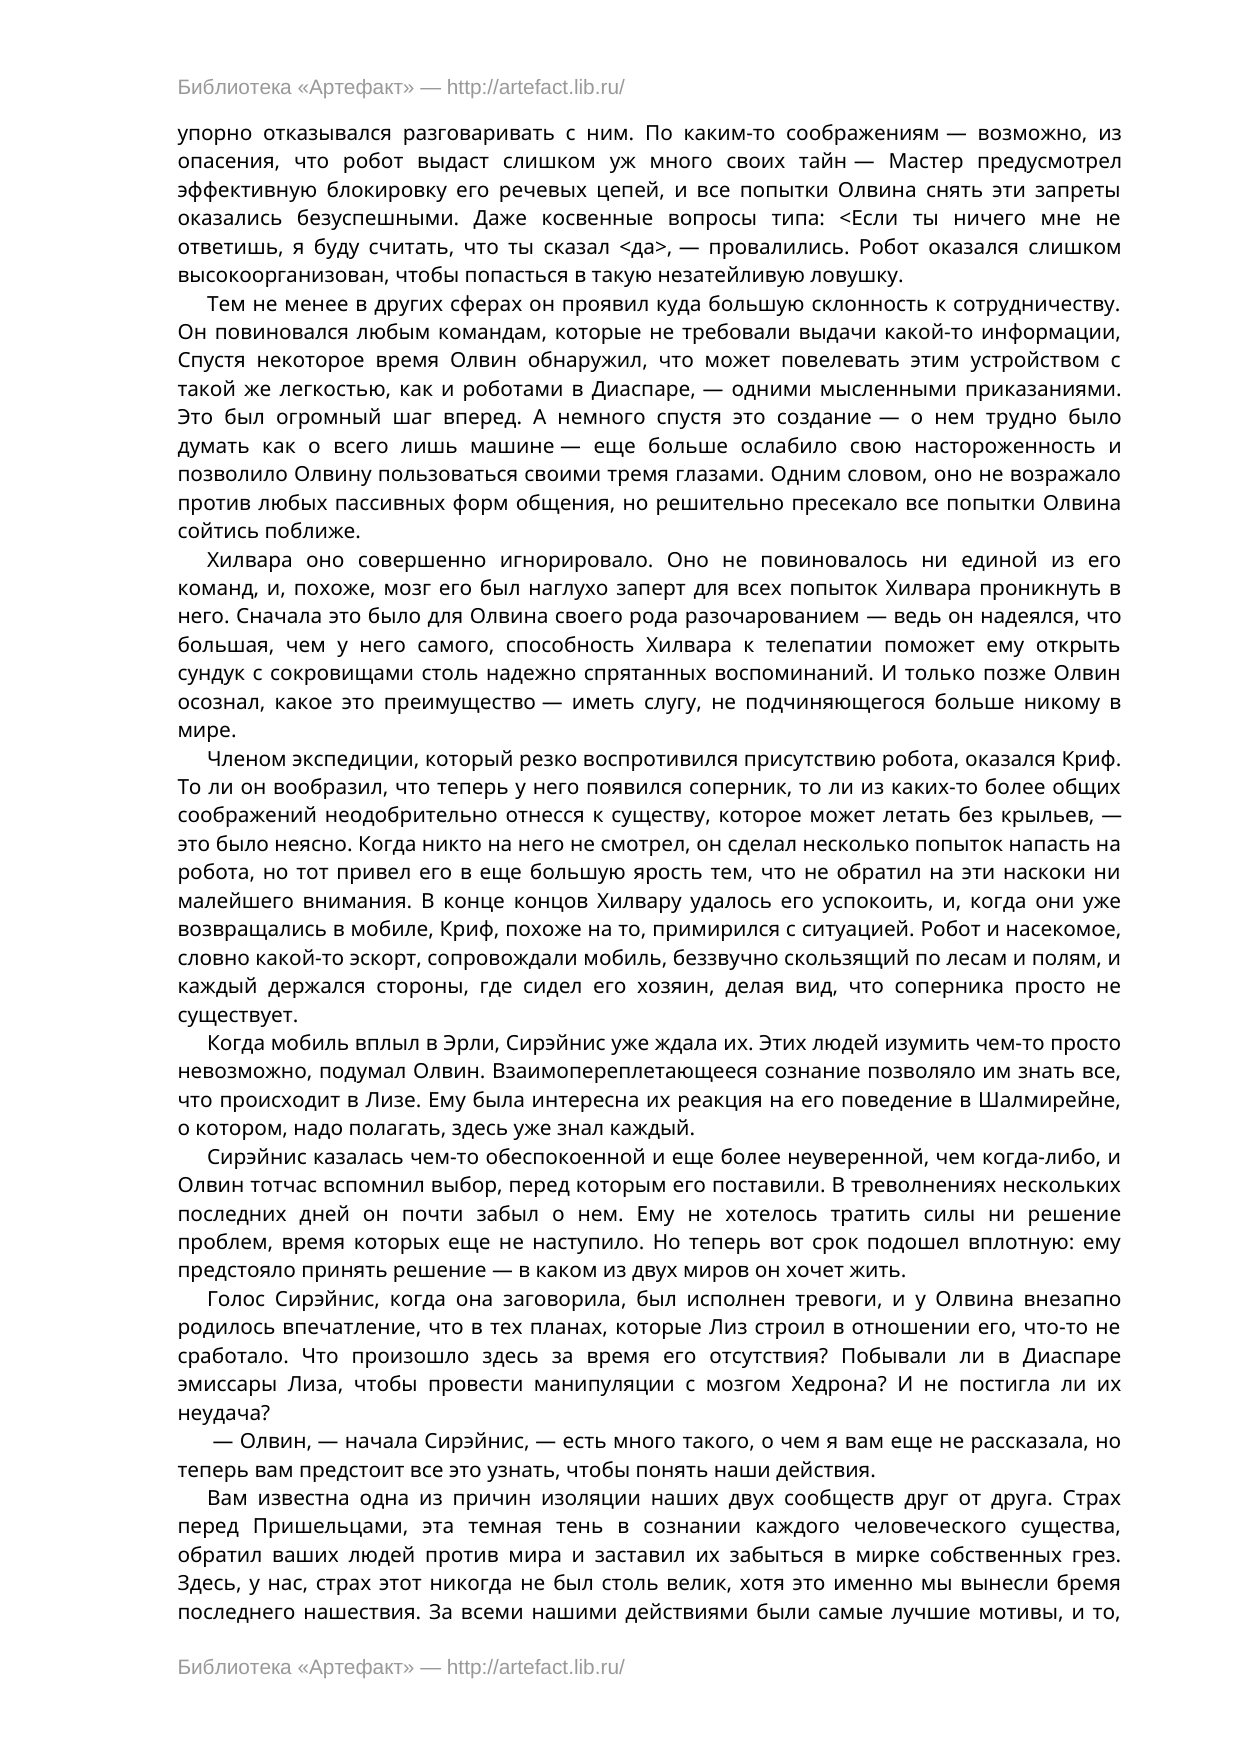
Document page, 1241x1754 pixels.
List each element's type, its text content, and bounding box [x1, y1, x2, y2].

text — Олвин, — начала Сирэйнис, — есть много такого, о чем я вам еще не рассказала, но теперь вам предстоит все это узнать, чтобы понять наши действия. [177, 1426, 1122, 1483]
text Хилвара оно совершенно игнорировало. Оно не повиновалось ни единой из его команд, и, похоже, мозг его был наглухо заперт для всех попыток Хилвара проникнуть в него. Сначала это было для Олвина своего рода разочарованием — ведь он надеялся, что большая, чем у него самого, способность Хилвара к телепатии поможет ему открыть сундук с сокровищами столь надежно спрятанных воспоминаний. И только позже Олвин осознал, какое это преимущество — иметь слугу, не подчиняющегося больше никому в мире. [177, 545, 1122, 744]
text Тем не менее в других сферах он проявил куда большую склонность к сотрудничеству. Он повиновался любым командам, которые не требовали выдачи какой-то информации, Спустя некоторое время Олвин обнаружил, что может повелевать этим устройством с такой же легкостью, как и роботами в Диаспаре, — одними мысленными приказаниями. Это был огромный шаг вперед. А немного спустя это создание — о нем трудно было думать как о всего лишь машине — еще больше ослабило свою настороженность и позволило Олвину пользоваться своими тремя глазами. Одним словом, оно не возражало против любых пассивных форм общения, но решительно пресекало все попытки Олвина сойтись поближе. [177, 289, 1122, 545]
text Сирэйнис казалась чем-то обеспокоенной и еще более неуверенной, чем когда-либо, и Олвин тотчас вспомнил выбор, перед которым его поставили. В треволнениях нескольких последних дней он почти забыл о нем. Ему не хотелось тратить силы ни решение проблем, время которых еще не наступило. Но теперь вот срок подошел вплотную: ему предстояло принять решение — в каком из двух миров он хочет жить. [177, 1142, 1122, 1284]
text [177, 118, 1122, 289]
text Голос Сирэйнис, когда она заговорила, был исполнен тревоги, и у Олвина внезапно родилось впечатление, что в тех планах, которые Лиз строил в отношении его, что-то не сработало. Что произошло здесь за время его отсутствия? Побывали ли в Диаспаре эмиссары Лиза, чтобы провести манипуляции с мозгом Хедрона? И не постигла ли их неудача? [177, 1284, 1122, 1426]
text Когда мобиль вплыл в Эрли, Сирэйнис уже ждала их. Этих людей изумить чем-то просто невозможно, подумал Олвин. Взаимопереплетающееся сознание позволяло им знать все, что происходит в Лизе. Ему была интересна их реакция на его поведение в Шалмирейне, о котором, надо полагать, здесь уже знал каждый. [177, 1028, 1122, 1142]
text Членом экспедиции, который резко воспротивился присутствию робота, оказался Криф. То ли он вообразил, что теперь у него появился соперник, то ли из каких-то более общих соображений неодобрительно отнесся к существу, которое может летать без крыльев, — это было неясно. Когда никто на него не смотрел, он сделал несколько попыток напасть на робота, но тот привел его в еще большую ярость тем, что не обратил на эти наскоки ни малейшего внимания. В конце концов Хилвару удалось его успокоить, и, когда они уже возвращались в мобиле, Криф, похоже на то, примирился с ситуацией. Робот и насекомое, словно какой-то эскорт, сопровождали мобиль, беззвучно скользящий по лесам и полям, и каждый держался стороны, где сидел его хозяин, делая вид, что соперника просто не существует. [177, 744, 1122, 1028]
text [177, 1483, 1122, 1625]
